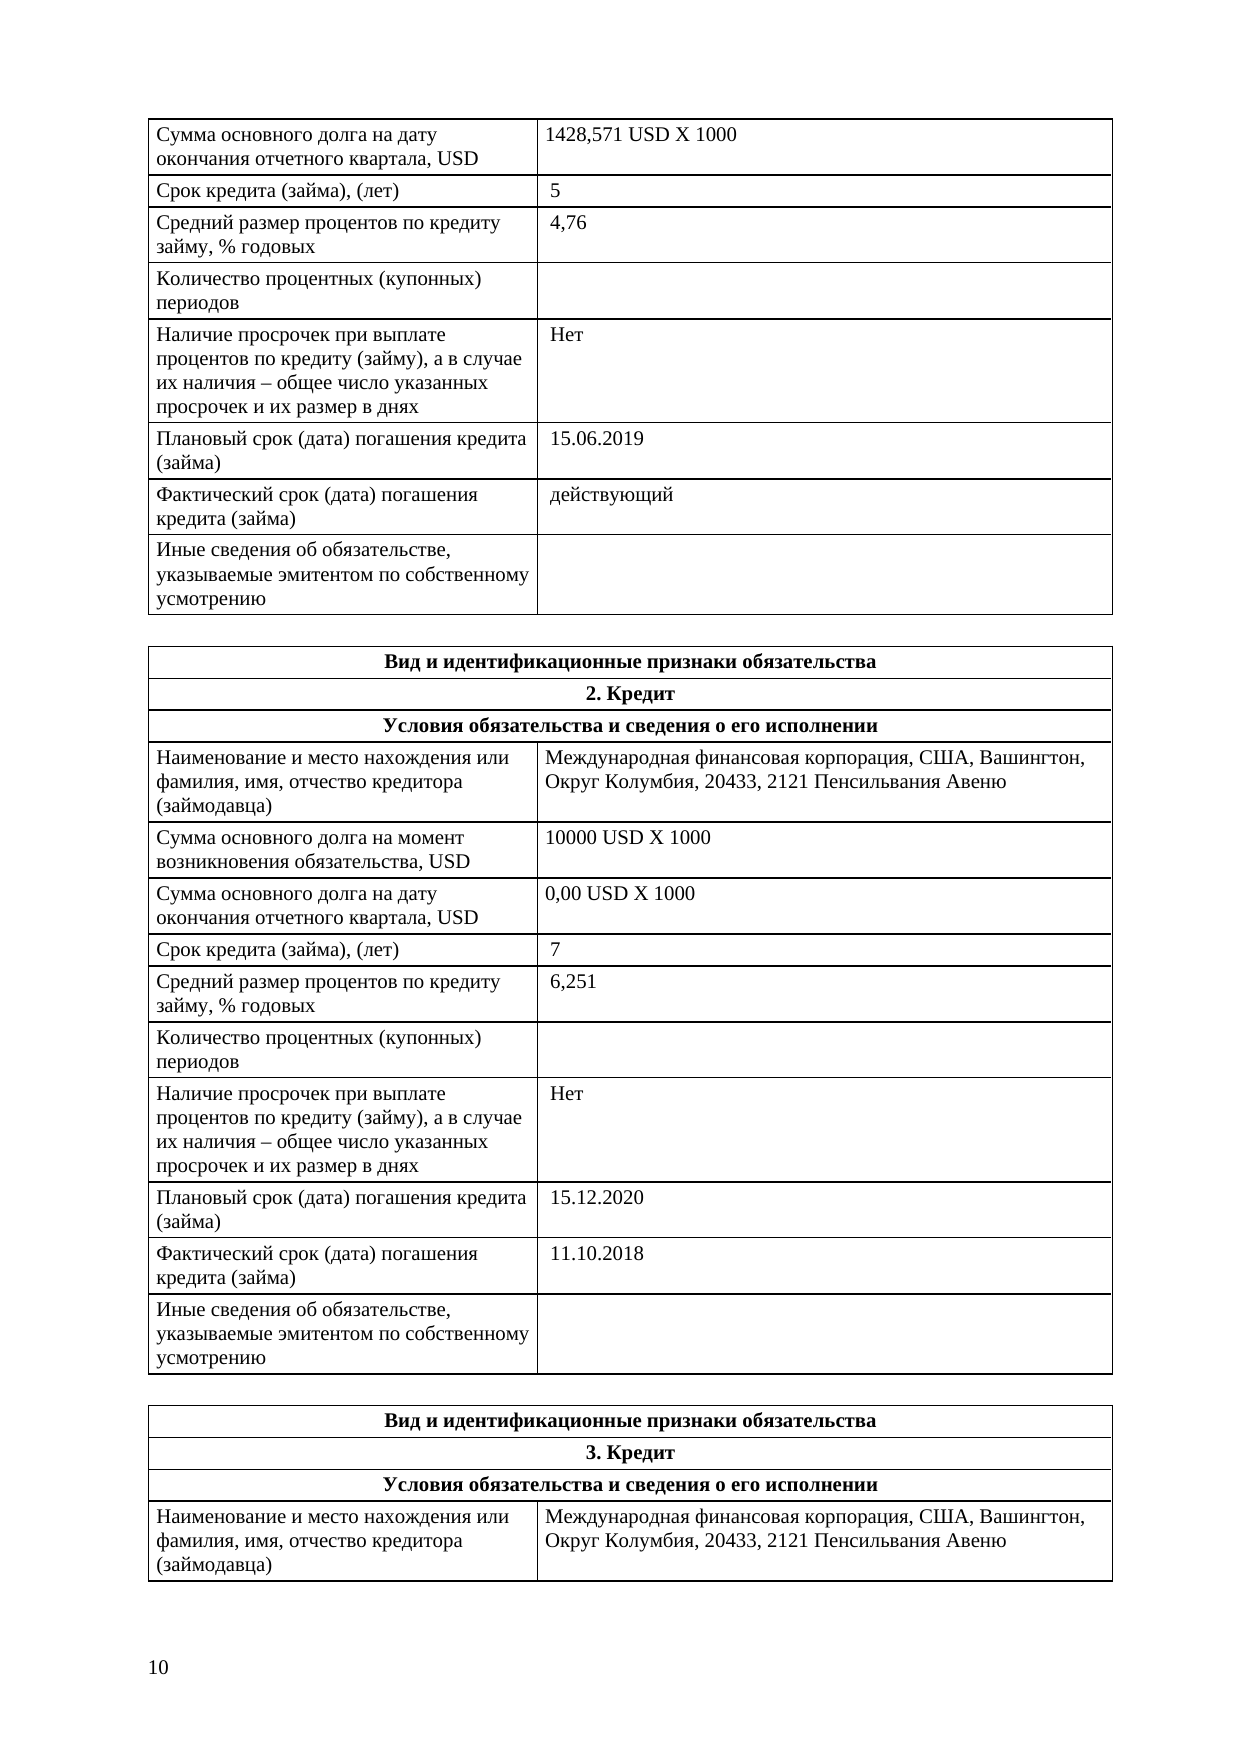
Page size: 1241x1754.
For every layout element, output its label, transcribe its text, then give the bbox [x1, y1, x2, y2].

table_cell Международная финансовая корпорация, США, Вашингтон, Округ Колумбия, 20433, 2121 Пенсильвания Авеню [538, 741, 1112, 821]
table_cell 1428,571 USD X 1000 [538, 120, 1112, 174]
table_cell Иные сведения об обязательстве, указываемые эмитентом по собственному усмотрению [149, 535, 537, 614]
table_cell Нет [538, 318, 1112, 422]
table_cell [538, 1021, 1112, 1077]
table_cell Наличие просрочек при выплате процентов по кредиту (займу), а в случае их наличия – общее число указанных просрочек и их размер в днях [149, 320, 537, 422]
table_cell Плановый срок (дата) погашения кредита (займа) [149, 423, 537, 478]
table_header Вид и идентификационные признаки обязательства [149, 647, 1112, 677]
table_cell [538, 534, 1112, 614]
table_header Вид и идентификационные признаки обязательства [149, 1406, 1112, 1437]
table_cell Сумма основного долга на дату окончания отчетного квартала, USD [149, 120, 537, 174]
table_cell 15.06.2019 [538, 422, 1112, 478]
table_cell [538, 262, 1112, 318]
table_cell 6,251 [538, 965, 1112, 1021]
table_cell Нет [538, 1077, 1112, 1181]
table_cell дейcтвующий [538, 478, 1112, 534]
table_cell Наличие просрочек при выплате процентов по кредиту (займу), а в случае их наличия – общее число указанных просрочек и их размер в днях [149, 1078, 537, 1181]
table_cell 3. Кредит [149, 1437, 1112, 1468]
table_cell Количество процентных (купонных) периодов [149, 263, 537, 318]
table_cell 10000 USD X 1000 [538, 821, 1112, 877]
table_cell 5 [538, 174, 1112, 206]
table_cell Фактический срок (дата) погашения кредита (займа) [149, 480, 537, 534]
table_cell Средний размер процентов по кредиту займу, % годовых [149, 208, 537, 262]
table_cell Сумма основного долга на момент возникновения обязательства, USD [149, 823, 537, 877]
table_cell Наименование и место нахождения или фамилия, имя, отчество кредитора (займодавца) [149, 1502, 537, 1580]
table_cell 7 [538, 933, 1112, 965]
table_cell Средний размер процентов по кредиту займу, % годовых [149, 967, 537, 1021]
table_cell 15.12.2020 [538, 1181, 1112, 1237]
table_cell 11.10.2018 [538, 1237, 1112, 1293]
table_cell Срок кредита (займа), (лет) [149, 176, 537, 206]
table_cell Сумма основного долга на дату окончания отчетного квартала, USD [149, 879, 537, 933]
table_cell Количество процентных (купонных) периодов [149, 1023, 537, 1077]
table_cell 4,76 [538, 206, 1112, 262]
table_cell Наименование и место нахождения или фамилия, имя, отчество кредитора (займодавца) [149, 743, 537, 821]
table_cell 0,00 USD X 1000 [538, 877, 1112, 933]
table_cell Срок кредита (займа), (лет) [149, 935, 537, 965]
table_cell Фактический срок (дата) погашения кредита (займа) [149, 1238, 537, 1293]
table_cell Условия обязательства и сведения о его исполнении [149, 1469, 1112, 1500]
table_cell Плановый срок (дата) погашения кредита (займа) [149, 1183, 537, 1237]
table_cell Международная финансовая корпорация, США, Вашингтон, Округ Колумбия, 20433, 2121 Пенсильвания Авеню [538, 1500, 1112, 1580]
table_cell 2. Кредит [149, 678, 1112, 709]
table_cell Иные сведения об обязательстве, указываемые эмитентом по собственному усмотрению [149, 1295, 537, 1373]
table_cell [538, 1293, 1112, 1373]
table_cell Условия обязательства и сведения о его исполнении [149, 709, 1112, 741]
